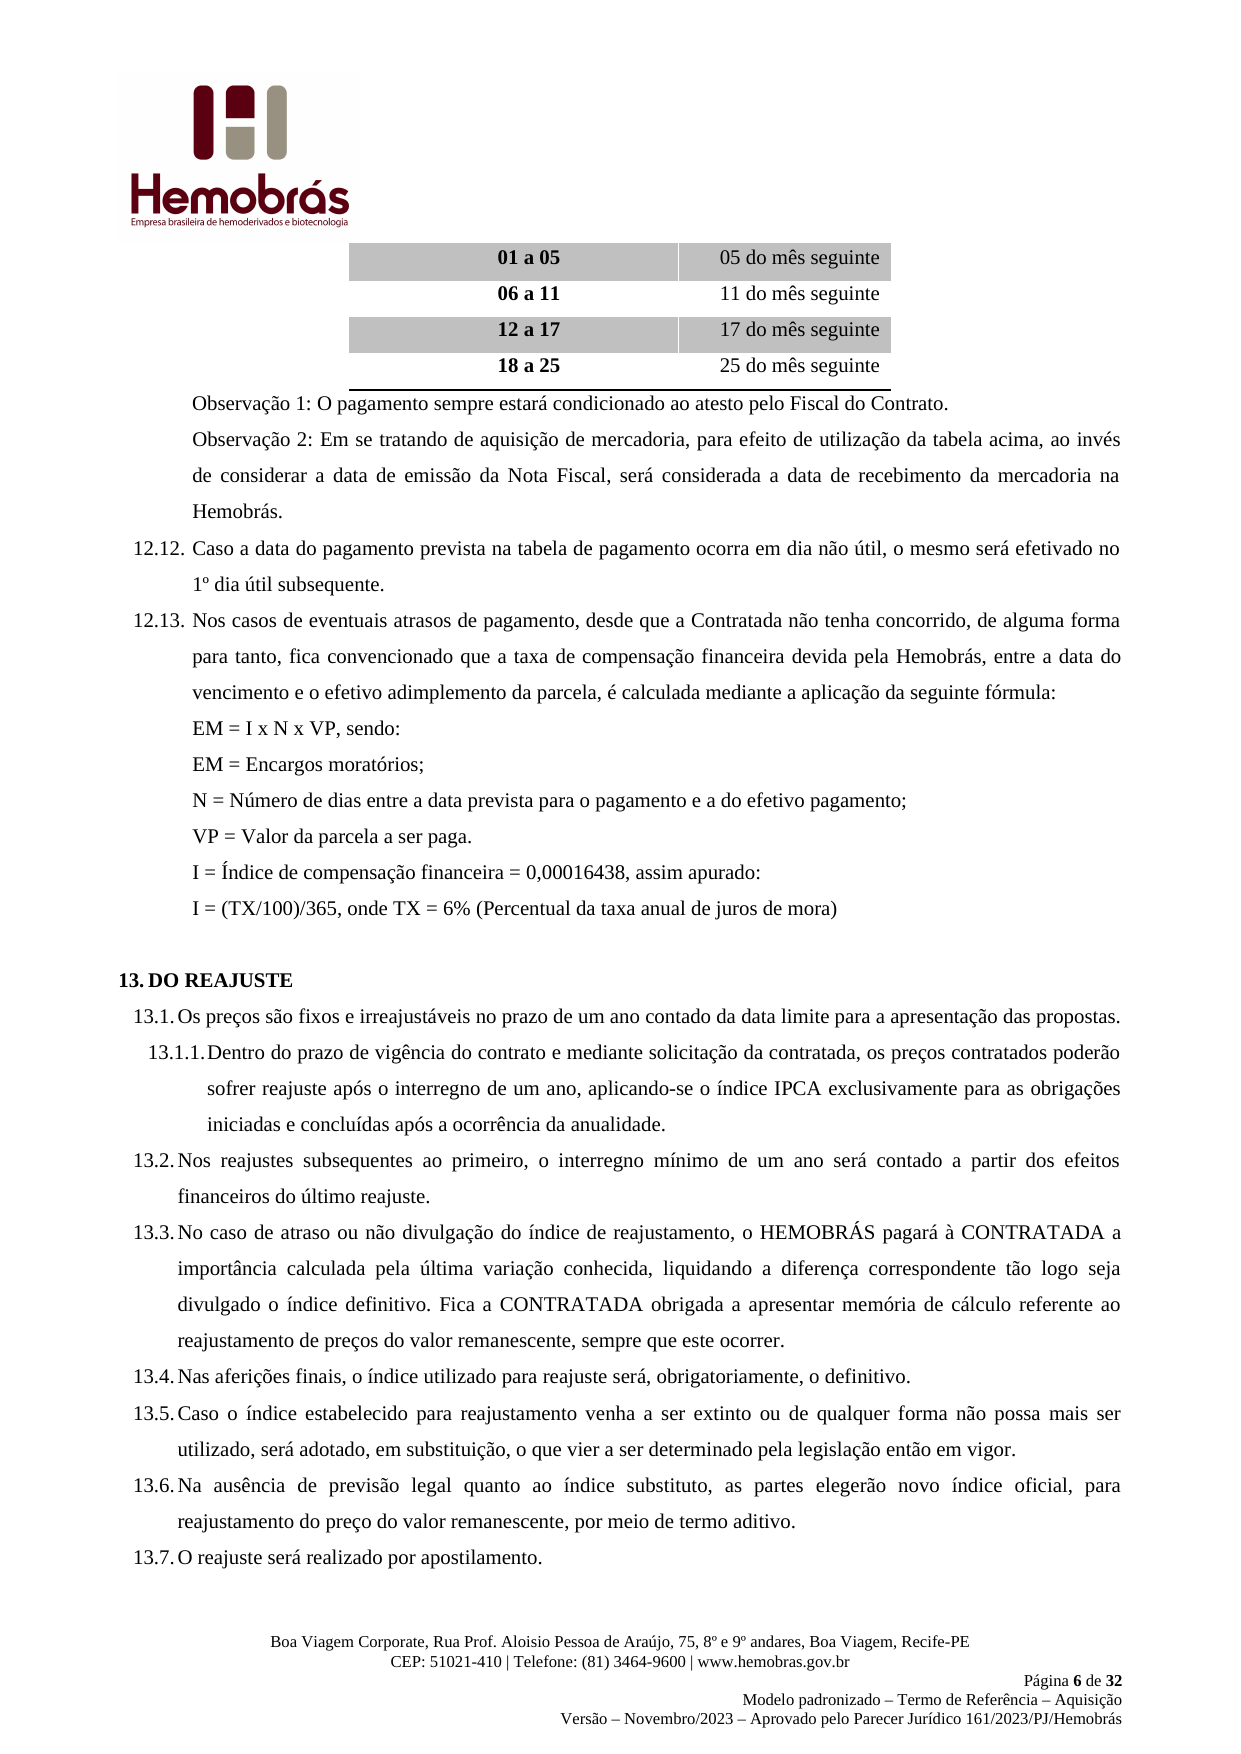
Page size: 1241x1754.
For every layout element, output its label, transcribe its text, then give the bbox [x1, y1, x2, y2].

picture [118, 73, 362, 243]
table_cell 17 do mês seguinte [679, 317, 891, 353]
table_cell 01 a 05 [349, 243, 678, 281]
text Observação 1: O pagamento sempre estará condicionado ao atesto pelo Fiscal do Contrato. [192, 391, 1092, 415]
text EM = Encargos moratórios; [192, 752, 1122, 776]
table_cell 06 a 11 [349, 281, 678, 317]
list Dentro do prazo de vigência do contrato e mediante solicitação da contratada, os preços contratados poderão sofrer reajuste após o interregno de um ano, aplicando-se o índice IPCA exclusivamente para as obrigações iniciadas e concluídas após a ocorrência da anualidade. [148, 1040, 1122, 1136]
list O reajuste será realizado por apostilamento. [133, 1545, 1122, 1569]
table_cell 05 do mês seguinte [679, 243, 891, 281]
list Nas aferições finais, o índice utilizado para reajuste será, obrigatoriamente, o definitivo. [133, 1364, 1122, 1388]
text I = Índice de compensação financeira = 0,00016438, assim apurado: [192, 860, 1122, 884]
table_cell 11 do mês seguinte [679, 281, 891, 317]
table_cell 12 a 17 [349, 317, 678, 353]
list No caso de atraso ou não divulgação do índice de reajustamento, o HEMOBRÁS pagará à CONTRATADA a importância calculada pela última variação conhecida, liquidando a diferença correspondente tão logo seja divulgado o índice definitivo. Fica a CONTRATADA obrigada a apresentar memória de cálculo referente ao reajustamento de preços do valor remanescente, sempre que este ocorrer. [133, 1220, 1122, 1352]
list DO REAJUSTE [118, 968, 1122, 992]
table_cell 18 a 25 [349, 353, 678, 389]
list Os preços são fixos e irreajustáveis no prazo de um ano contado da data limite para a apresentação das propostas. [133, 1004, 1122, 1028]
list Nos reajustes subsequentes ao primeiro, o interregno mínimo de um ano será contado a partir dos efeitos financeiros do último reajuste. [133, 1148, 1122, 1208]
text N = Número de dias entre a data prevista para o pagamento e a do efetivo pagamento; [192, 788, 1122, 812]
list Caso a data do pagamento prevista na tabela de pagamento ocorra em dia não útil, o mesmo será efetivado no 1º dia útil subsequente. [133, 536, 1122, 596]
list Caso o índice estabelecido para reajustamento venha a ser extinto ou de qualquer forma não possa mais ser utilizado, será adotado, em substituição, o que vier a ser determinado pela legislação então em vigor. [133, 1401, 1122, 1461]
text EM = I x N x VP, sendo: [192, 716, 1122, 740]
list Nos casos de eventuais atrasos de pagamento, desde que a Contratada não tenha concorrido, de alguma forma para tanto, fica convencionado que a taxa de compensação financeira devida pela Hemobrás, entre a data do vencimento e o efetivo adimplemento da parcela, é calculada mediante a aplicação da seguinte fórmula: [133, 608, 1122, 704]
text Observação 2: Em se tratando de aquisição de mercadoria, para efeito de utilização da tabela acima, ao invés de considerar a data de emissão da Nota Fiscal, será considerada a data de recebimento da mercadoria na Hemobrás. [192, 427, 1122, 523]
text VP = Valor da parcela a ser paga. [192, 824, 1122, 848]
table_cell 25 do mês seguinte [679, 353, 891, 389]
text I = (TX/100)/365, onde TX = 6% (Percentual da taxa anual de juros de mora) [192, 896, 1122, 920]
list Na ausência de previsão legal quanto ao índice substituto, as partes elegerão novo índice oficial, para reajustamento do preço do valor remanescente, por meio de termo aditivo. [133, 1473, 1122, 1533]
